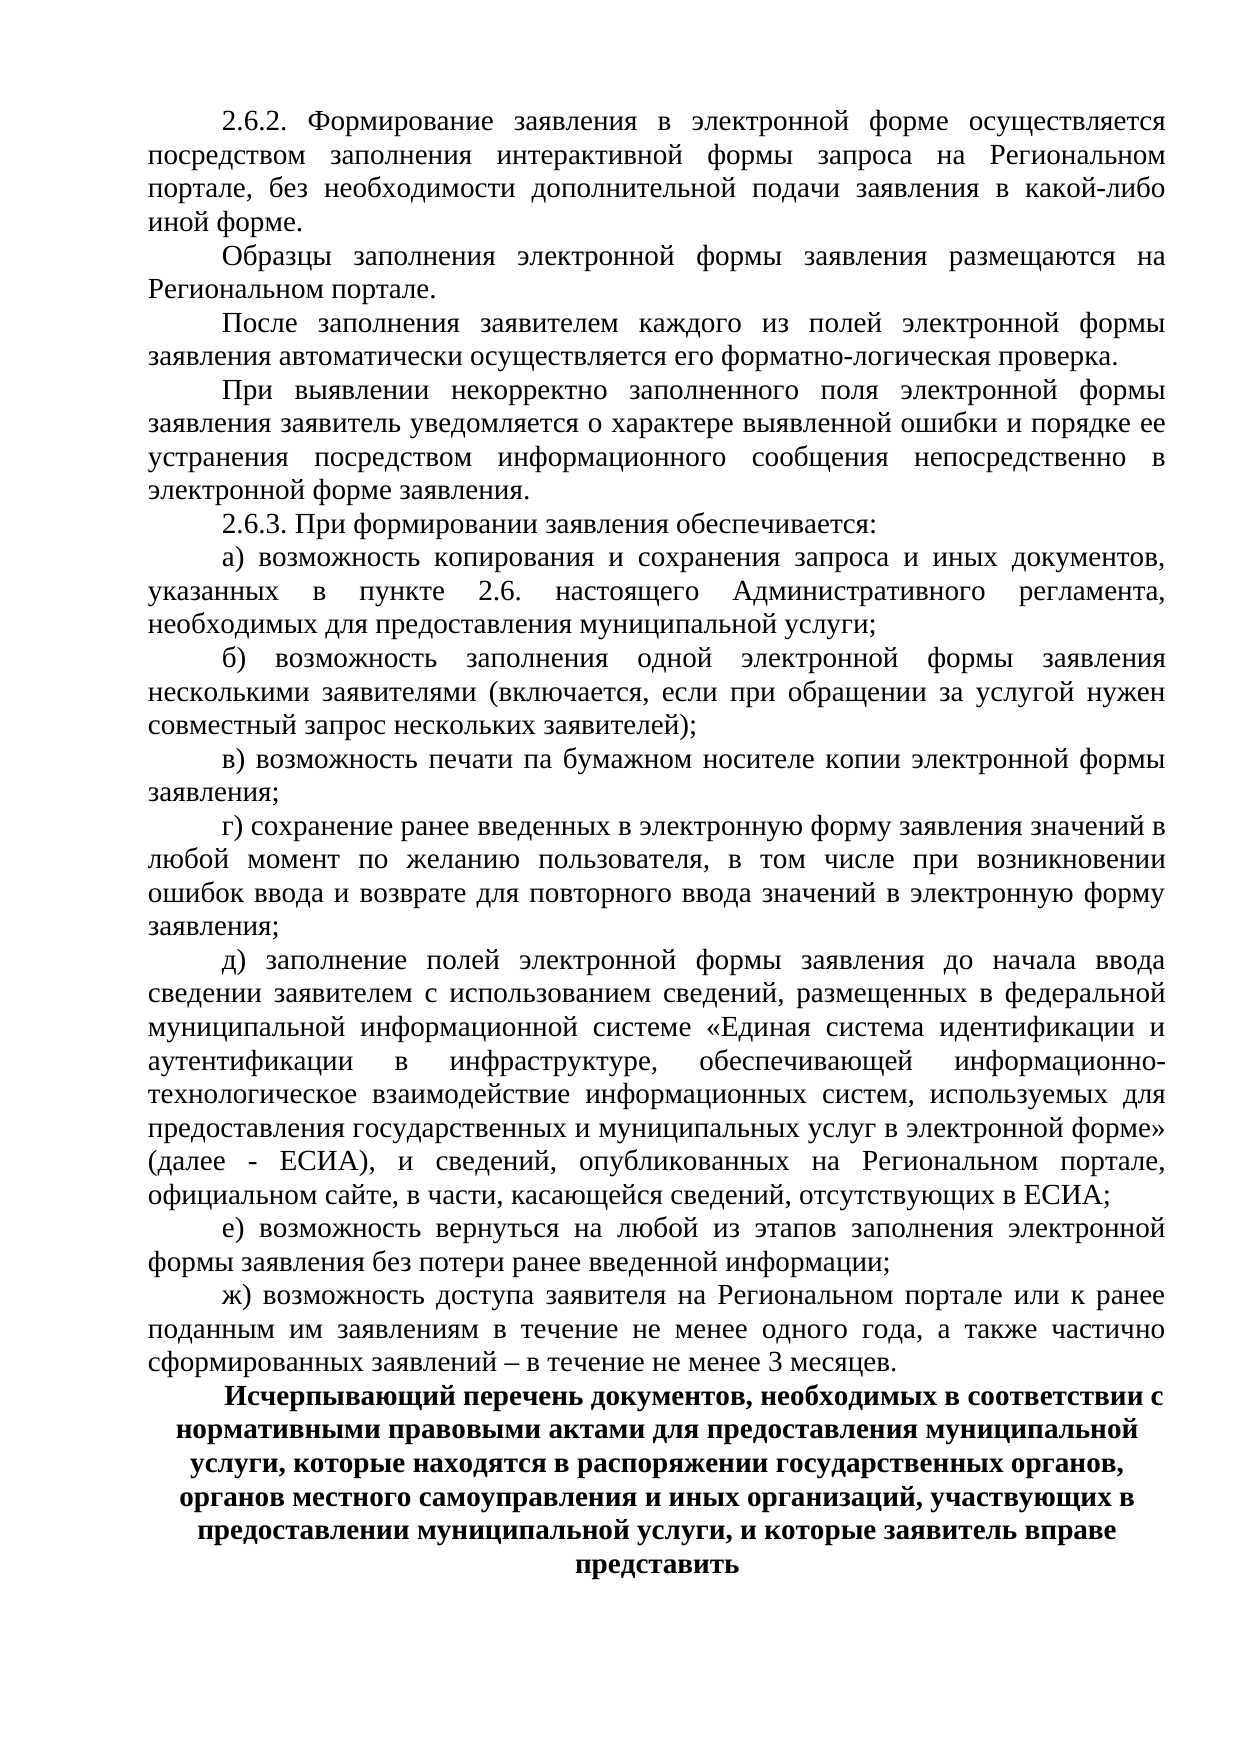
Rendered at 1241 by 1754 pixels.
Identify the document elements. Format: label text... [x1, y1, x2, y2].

text а) возможность копирования и сохранения запроса и иных документов, указанных в пункте 2.6. настоящего Административного регламента, необходимых для предоставления муниципальной услуги; [148, 539, 1167, 640]
text г) сохранение ранее введенных в электронную форму заявления значений в любой момент по желанию пользователя, в том числе при возникновении ошибок ввода и возврате для повторного ввода значений в электронную форму заявления; [148, 808, 1167, 942]
text е) возможность вернуться на любой из этапов заполнения электронной формы заявления без потери ранее введенной информации; [148, 1210, 1167, 1277]
text в) возможность печати па бумажном носителе копии электронной формы заявления; [148, 741, 1167, 808]
text б) возможность заполнения одной электронной формы заявления несколькими заявителями (включается, если при обращении за услугой нужен совместный запрос нескольких заявителей); [148, 640, 1167, 741]
text 2.6.2. Формирование заявления в электронной форме осуществляется посредством заполнения интерактивной формы запроса на Региональном портале, без необходимости дополнительной подачи заявления в какой-либо иной форме. [148, 103, 1167, 238]
text Исчерпывающий перечень документов, необходимых в соответствии с нормативными правовыми актами для предоставления муниципальной услуги, которые находятся в распоряжении государственных органов, органов местного самоуправления и иных организаций, участвующих в предоставлении муниципальной услуги, и которые заявитель вправе представить [148, 1378, 1167, 1579]
text После заполнения заявителем каждого из полей электронной формы заявления автоматически осуществляется его форматно-логическая проверка. [148, 305, 1167, 372]
text д) заполнение полей электронной формы заявления до начала ввода сведении заявителем с использованием сведений, размещенных в федеральной муниципальной информационной системе «Единая система идентификации и аутентификации в инфраструктуре, обеспечивающей информационно-технологическое взаимодействие информационных систем, используемых для предоставления государственных и муниципальных услуг в электронной форме» (далее - ЕСИА), и сведений, опубликованных на Региональном портале, официальном сайте, в части, касающейся сведений, отсутствующих в ЕСИА; [148, 942, 1167, 1210]
text Образцы заполнения электронной формы заявления размещаются на Региональном портале. [148, 238, 1167, 305]
text ж) возможность доступа заявителя на Региональном портале или к ранее поданным им заявлениям в течение не менее одного года, а также частично сформированных заявлений – в течение не менее 3 месяцев. [148, 1277, 1167, 1378]
text 2.6.3. При формировании заявления обеспечивается: [148, 506, 1167, 539]
text При выявлении некорректно заполненного поля электронной формы заявления заявитель уведомляется о характере выявленной ошибки и порядке ее устранения посредством информационного сообщения непосредственно в электронной форме заявления. [148, 372, 1167, 506]
